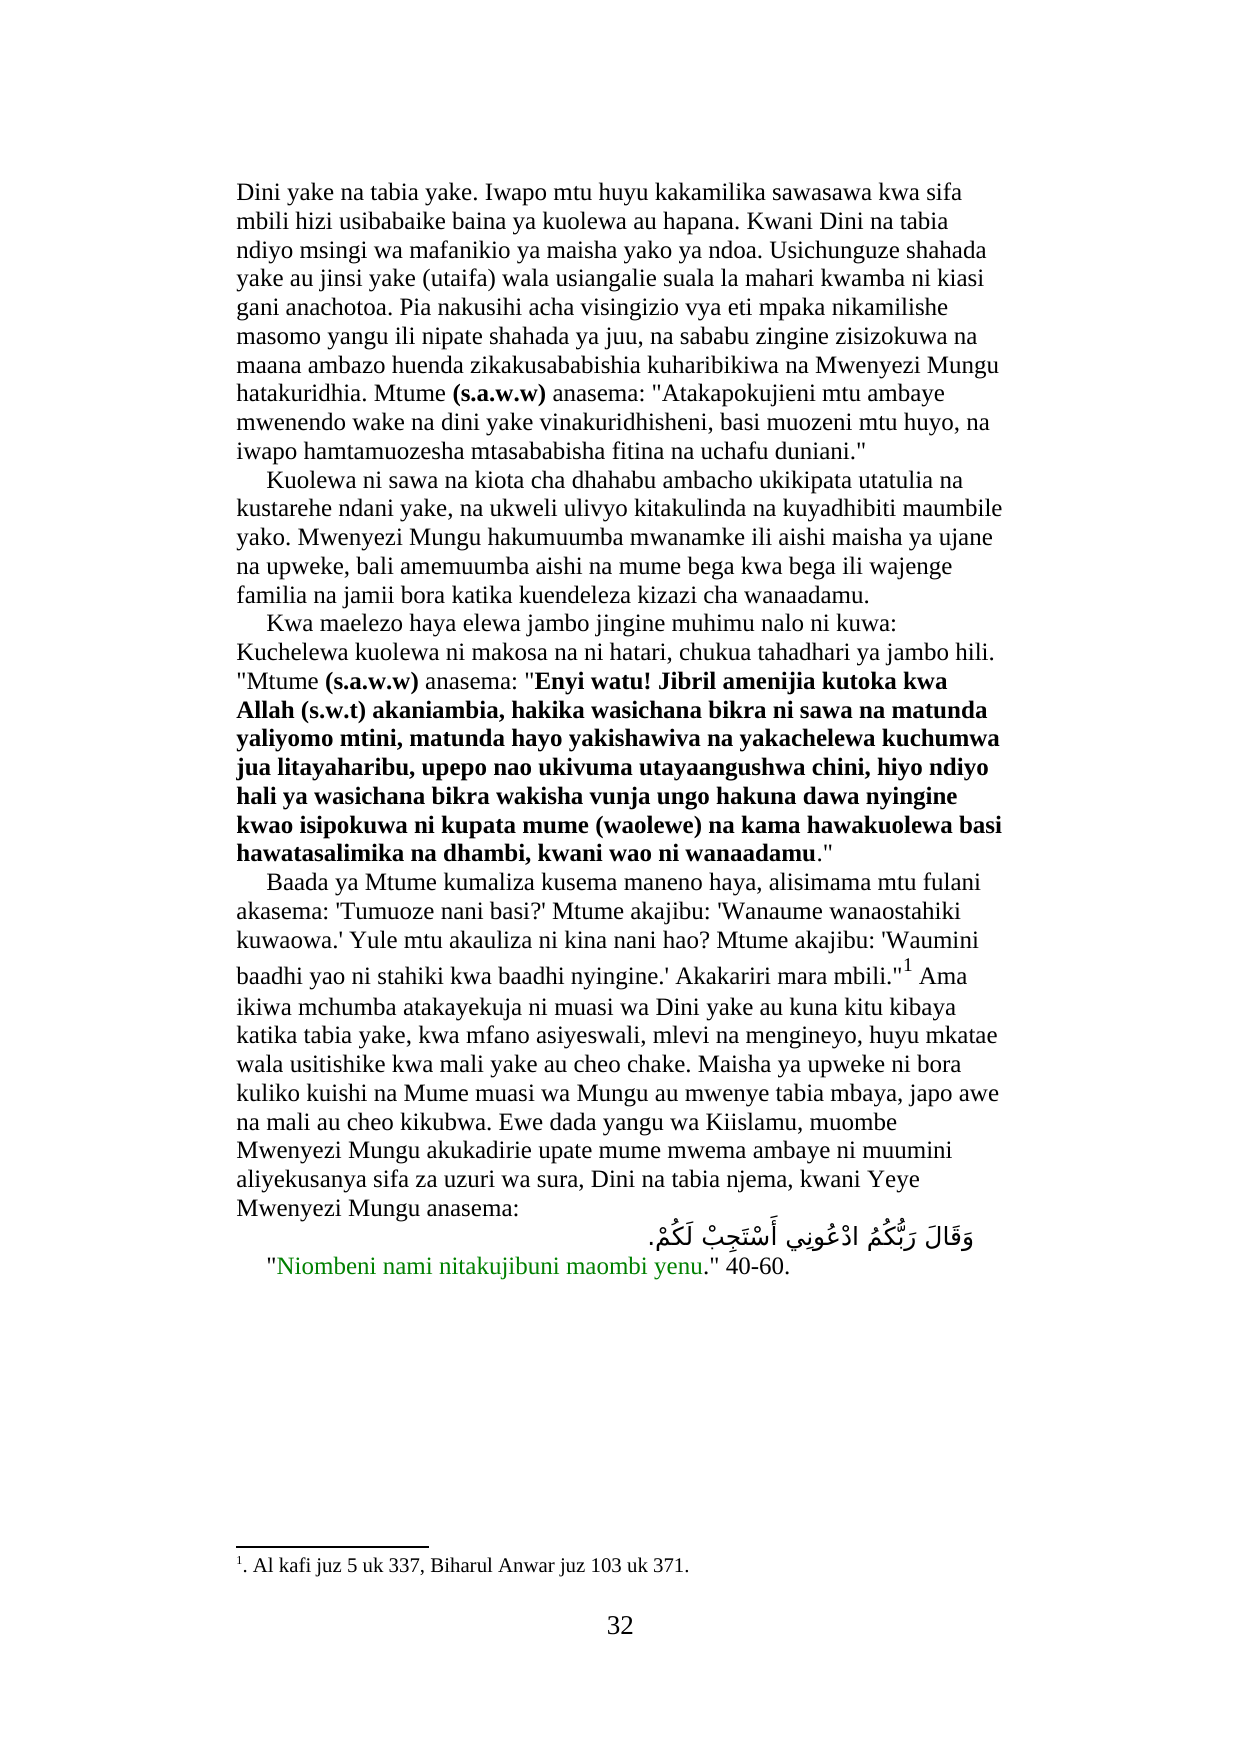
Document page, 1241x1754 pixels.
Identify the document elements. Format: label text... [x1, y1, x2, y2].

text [236, 177, 1004, 465]
text Kwa maelezo haya elewa jambo jingine muhimu nalo ni kuwa: Kuchelewa kuolewa ni makosa na ni hatari, chukua tahadhari ya jambo hili. "Mtume (s.a.w.w) anasema: "Enyi watu! Jibril amenijia kutoka kwa Allah (s.w.t) akaniambia, hakika wasichana bikra ni sawa na matunda yaliyomo mtini, matunda hayo yakishawiva na yakachelewa kuchumwa jua litayaharibu, upepo nao ukivuma utayaangushwa chini, hiyo ndiyo hali ya wasichana bikra wakisha vunja ungo hakuna dawa nyingine kwao isipokuwa ni kupata mume (waolewe) na kama hawakuolewa basi hawatasalimika na dhambi, kwani wao ni wanaadamu." [236, 608, 1004, 867]
text Baada ya Mtume kumaliza kusema maneno haya, alisimama mtu fulani akasema: 'Tumuoze nani basi?' Mtume akajibu: 'Wanaume wanaostahiki kuwaowa.' Yule mtu akauliza ni kina nani hao? Mtume akajibu: 'Waumini baadhi yao ni stahiki kwa baadhi nyingine.' Akakariri mara mbili." Ama ikiwa mchumba atakayekuja ni muasi wa Dini yake au kuna kitu kibaya katika tabia yake, kwa mfano asiyeswali, mlevi na mengineyo, huyu mkatae wala usitishike kwa mali yake au cheo chake. Maisha ya upweke ni bora kuliko kuishi na Mume muasi wa Mungu au mwenye tabia mbaya, japo awe na mali au cheo kikubwa. Ewe dada yangu wa Kiislamu, muombe Mwenyezi Mungu akukadirie upate mume mwema ambaye ni muumini aliyekusanya sifa za uzuri wa sura, Dini na tabia njema, kwani Yeye Mwenyezi Mungu anasema: [236, 867, 1004, 1222]
text وَقَالَ رَبُّكُمُ ادْعُونِي أَسْتَجِبْ لَكُمْ. [236, 1222, 1004, 1251]
text "Niombeni nami nitakujibuni maombi yenu." 40-60. [236, 1251, 1004, 1280]
text Kuolewa ni sawa na kiota cha dhahabu ambacho ukikipata utatulia na kustarehe ndani yake, na ukweli ulivyo kitakulinda na kuyadhibiti maumbile yako. Mwenyezi Mungu hakumuumba mwanamke ili aishi maisha ya ujane na upweke, bali amemuumba aishi na mume bega kwa bega ili wajenge familia na jamii bora katika kuendeleza kizazi cha wanaadamu. [236, 465, 1004, 608]
